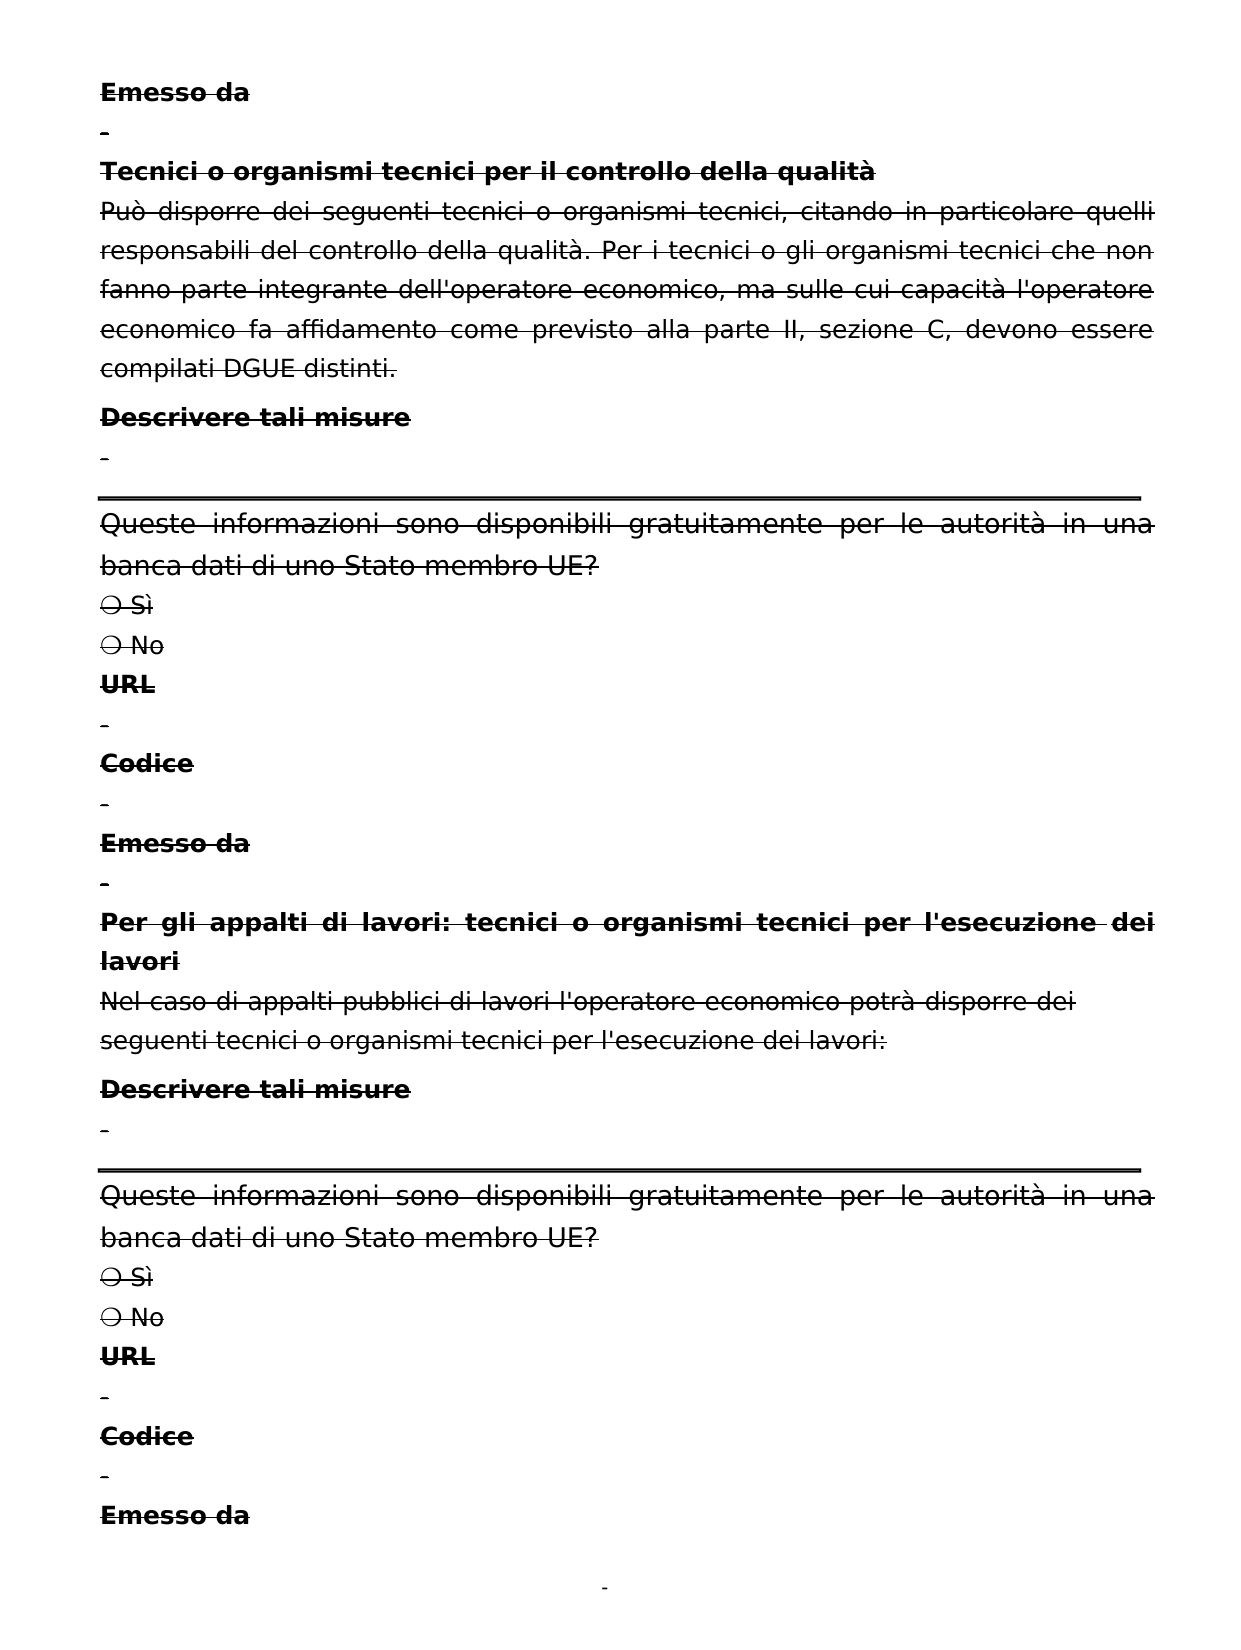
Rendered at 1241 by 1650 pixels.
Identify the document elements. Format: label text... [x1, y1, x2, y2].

text Nel caso di appalti pubblici di lavori l'operatore economico potrà disporre dei seguenti tecnici o organismi tecnici per l'esecuzione dei lavori: [100, 1004, 1076, 1055]
subtitle URL [100, 671, 1154, 700]
subtitle Codice [100, 1422, 1154, 1451]
subtitle Codice [100, 750, 1154, 779]
subtitle URL [100, 1343, 1154, 1372]
subtitle Tecnici o organismi tecnici per il controllo della qualità [100, 157, 1154, 186]
text - [100, 1382, 1154, 1411]
text Può disporre dei seguenti tecnici o organismi tecnici, citando in particolare quelli responsabili del controllo della qualità. Per i tecnici o gli organismi tecnici che non fanno parte integrante dell'operatore economico, ma sulle cui capacità l'operatore economico fa affidamento come previsto alla parte II, sezione C, devono essere compilati DGUE distinti. [100, 293, 1154, 331]
text - [100, 868, 1154, 898]
text - [100, 443, 1154, 472]
subtitle Emesso da [100, 78, 1154, 107]
subtitle Emesso da [100, 1501, 1154, 1530]
subtitle Queste informazioni sono disponibili gratuitamente per le autorità in una banca dati di uno Stato membro UE? [100, 527, 1154, 581]
text - [100, 1461, 1154, 1490]
text Può disporre dei seguenti tecnici o organismi tecnici, citando in particolare quelli responsabili del controllo della qualità. Per i tecnici o gli organismi tecnici che non fanno parte integrante dell'operatore economico, ma sulle cui capacità l'operatore economico fa affidamento come previsto alla parte II, sezione C, devono essere compilati DGUE distinti. [100, 332, 1154, 383]
list Sì [100, 1263, 1154, 1293]
text - [100, 710, 1154, 739]
subtitle Per gli appalti di lavori: tecnici o organismi tecnici per l'esecuzione dei lavori [100, 908, 1154, 977]
subtitle Descrivere tali misure [100, 404, 1154, 433]
subtitle Queste informazioni sono disponibili gratuitamente per le autorità in una banca dati di uno Stato membro UE? [100, 1181, 1154, 1197]
subtitle Queste informazioni sono disponibili gratuitamente per le autorità in una banca dati di uno Stato membro UE? [100, 509, 1154, 525]
text - [100, 118, 1154, 147]
text - [100, 789, 1154, 818]
subtitle Queste informazioni sono disponibili gratuitamente per le autorità in una banca dati di uno Stato membro UE? [100, 1199, 1154, 1253]
subtitle Emesso da [100, 829, 1154, 858]
list No [100, 631, 1154, 660]
list Sì [100, 591, 1154, 621]
subtitle Descrivere tali misure [100, 1076, 1154, 1105]
list No [100, 1303, 1154, 1332]
text - [100, 1115, 1154, 1144]
text Può disporre dei seguenti tecnici o organismi tecnici, citando in particolare quelli responsabili del controllo della qualità. Per i tecnici o gli organismi tecnici che non fanno parte integrante dell'operatore economico, ma sulle cui capacità l'operatore economico fa affidamento come previsto alla parte II, sezione C, devono essere compilati DGUE distinti. [100, 253, 1154, 291]
text Nel caso di appalti pubblici di lavori l'operatore economico potrà disporre dei seguenti tecnici o organismi tecnici per l'esecuzione dei lavori: [100, 987, 1076, 1002]
text Può disporre dei seguenti tecnici o organismi tecnici, citando in particolare quelli responsabili del controllo della qualità. Per i tecnici o gli organismi tecnici che non fanno parte integrante dell'operatore economico, ma sulle cui capacità l'operatore economico fa affidamento come previsto alla parte II, sezione C, devono essere compilati DGUE distinti. [100, 214, 1154, 252]
